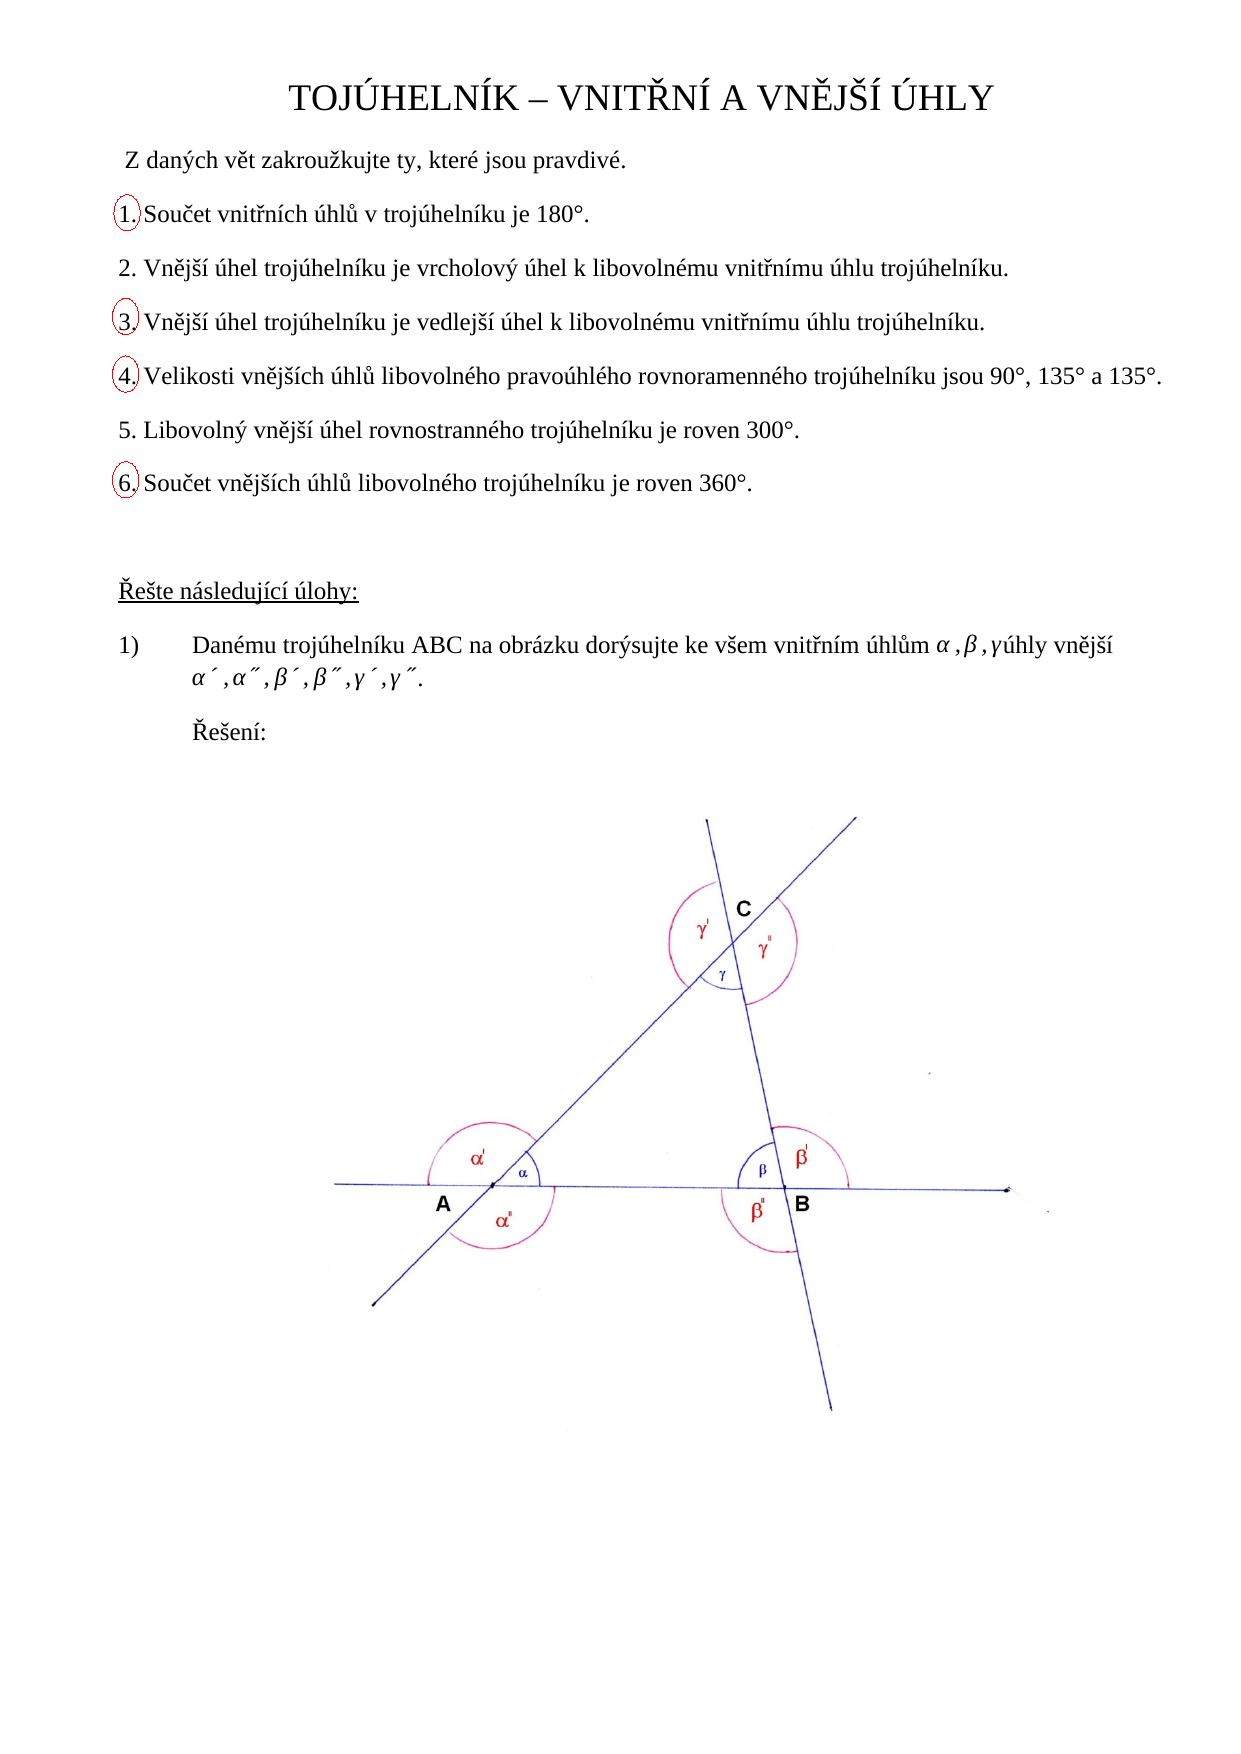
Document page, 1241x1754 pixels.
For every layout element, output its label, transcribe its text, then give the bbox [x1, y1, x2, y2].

text Z daných vět zakroužkujte ty, které jsou pravdivé. [118, 145, 1165, 174]
text Řešení: [118, 717, 1165, 746]
text Řešte následující úlohy: [118, 576, 1165, 605]
picture [298, 771, 1059, 1442]
text 6. Součet vnějších úhlů libovolného trojúhelníku je roven 360°. [118, 468, 1165, 497]
text 2. Vnější úhel trojúhelníku je vrcholový úhel k libovolnému vnitřnímu úhlu trojúhelníku. [118, 253, 1165, 282]
text TOJÚHELNÍK – VNITŘNÍ A VNĚJŠÍ ÚHLY [118, 75, 1165, 118]
text 5. Libovolný vnější úhel rovnostranného trojúhelníku je roven 300°. [118, 415, 1165, 443]
text 3. Vnější úhel trojúhelníku je vedlejší úhel k libovolnému vnitřnímu úhlu trojúhelníku. [118, 307, 1165, 336]
text 1) Danému trojúhelníku ABC na obrázku dorýsujte ke všem vnitřním úhlům úhly vnější . [118, 630, 1165, 692]
text 1. Součet vnitřních úhlů v trojúhelníku je 180°. [118, 199, 1165, 228]
text 4. Velikosti vnějších úhlů libovolného pravoúhlého rovnoramenného trojúhelníku jsou 90°, 135° a 135°. [118, 361, 1165, 389]
